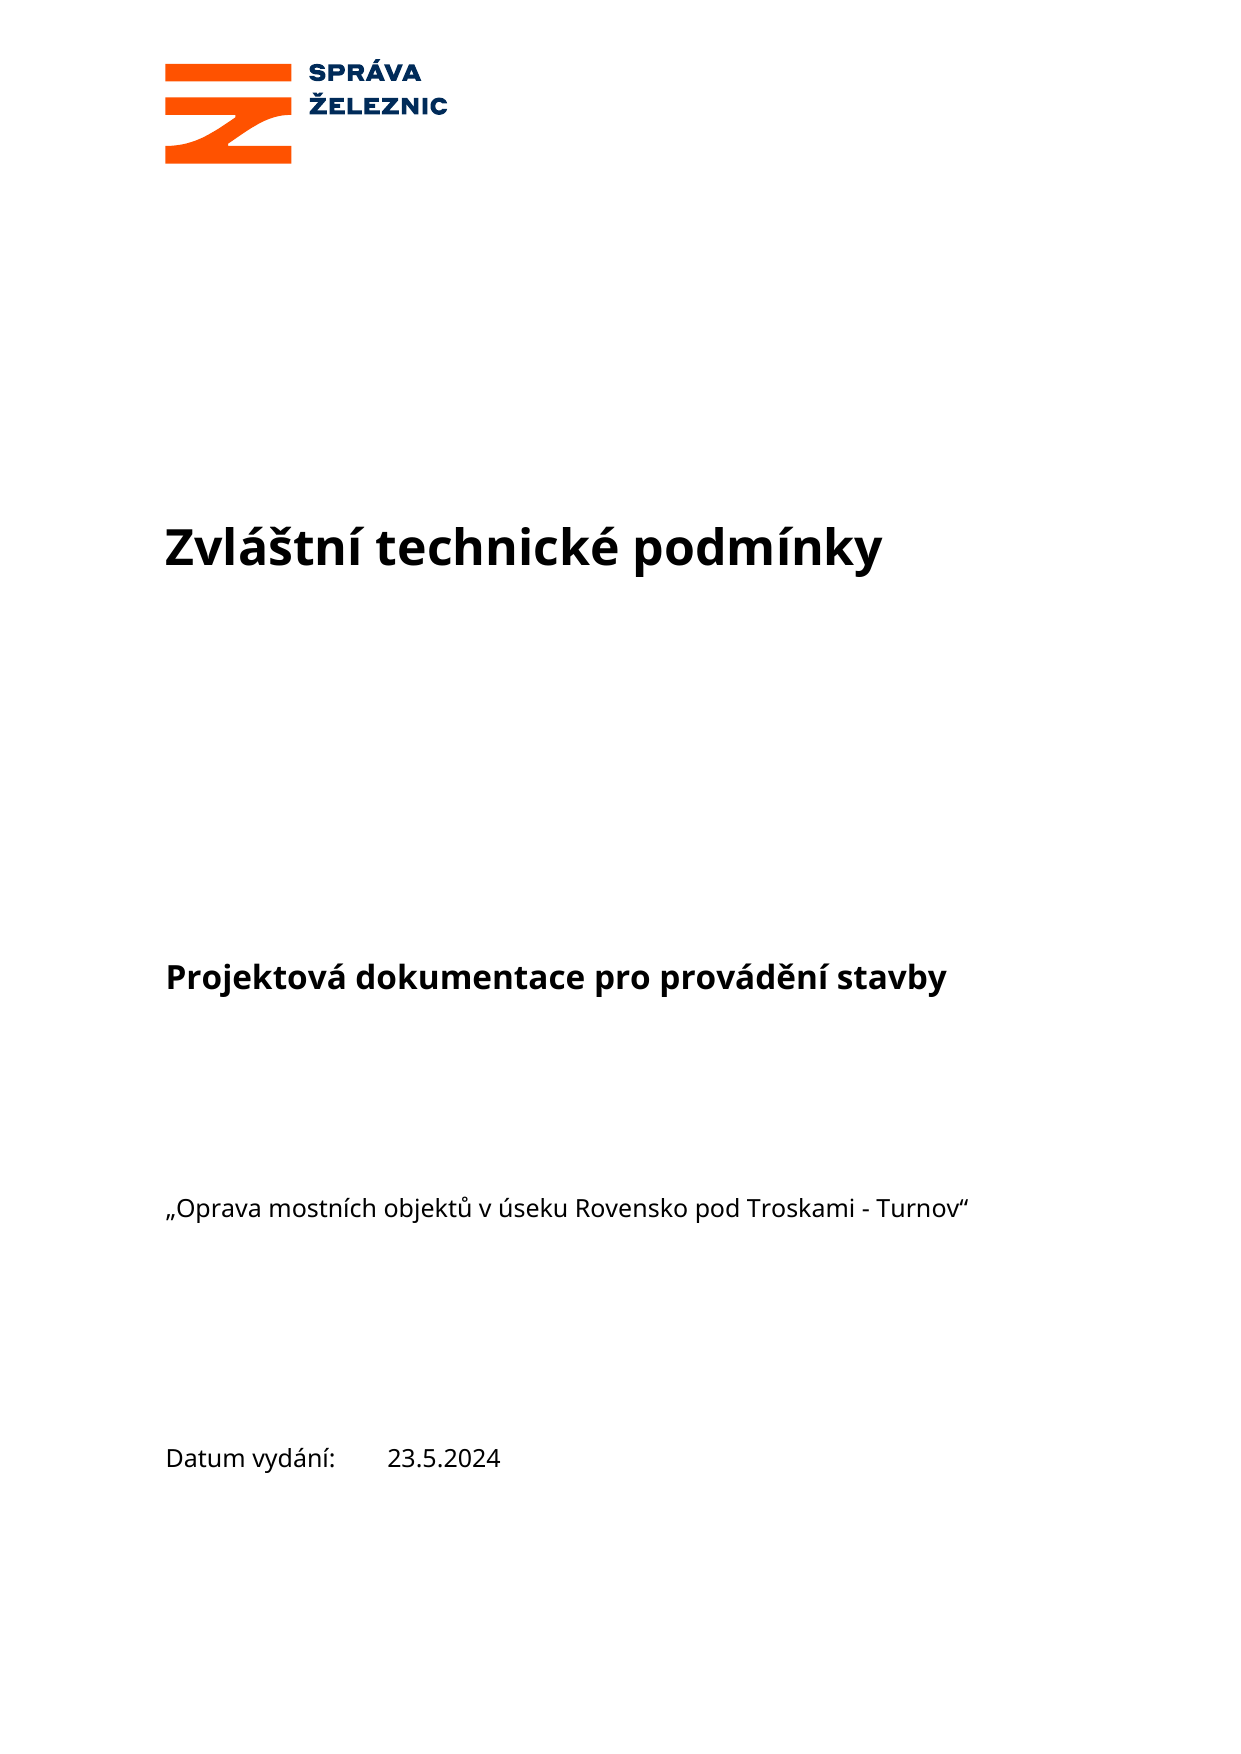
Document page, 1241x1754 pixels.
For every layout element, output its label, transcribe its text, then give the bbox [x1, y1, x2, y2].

text Zvláštní technické podmínky [165, 512, 1075, 580]
text Datum vydání: 23.5.2024 [165, 1440, 1075, 1474]
text Projektová dokumentace pro provádění stavby [165, 804, 1075, 999]
